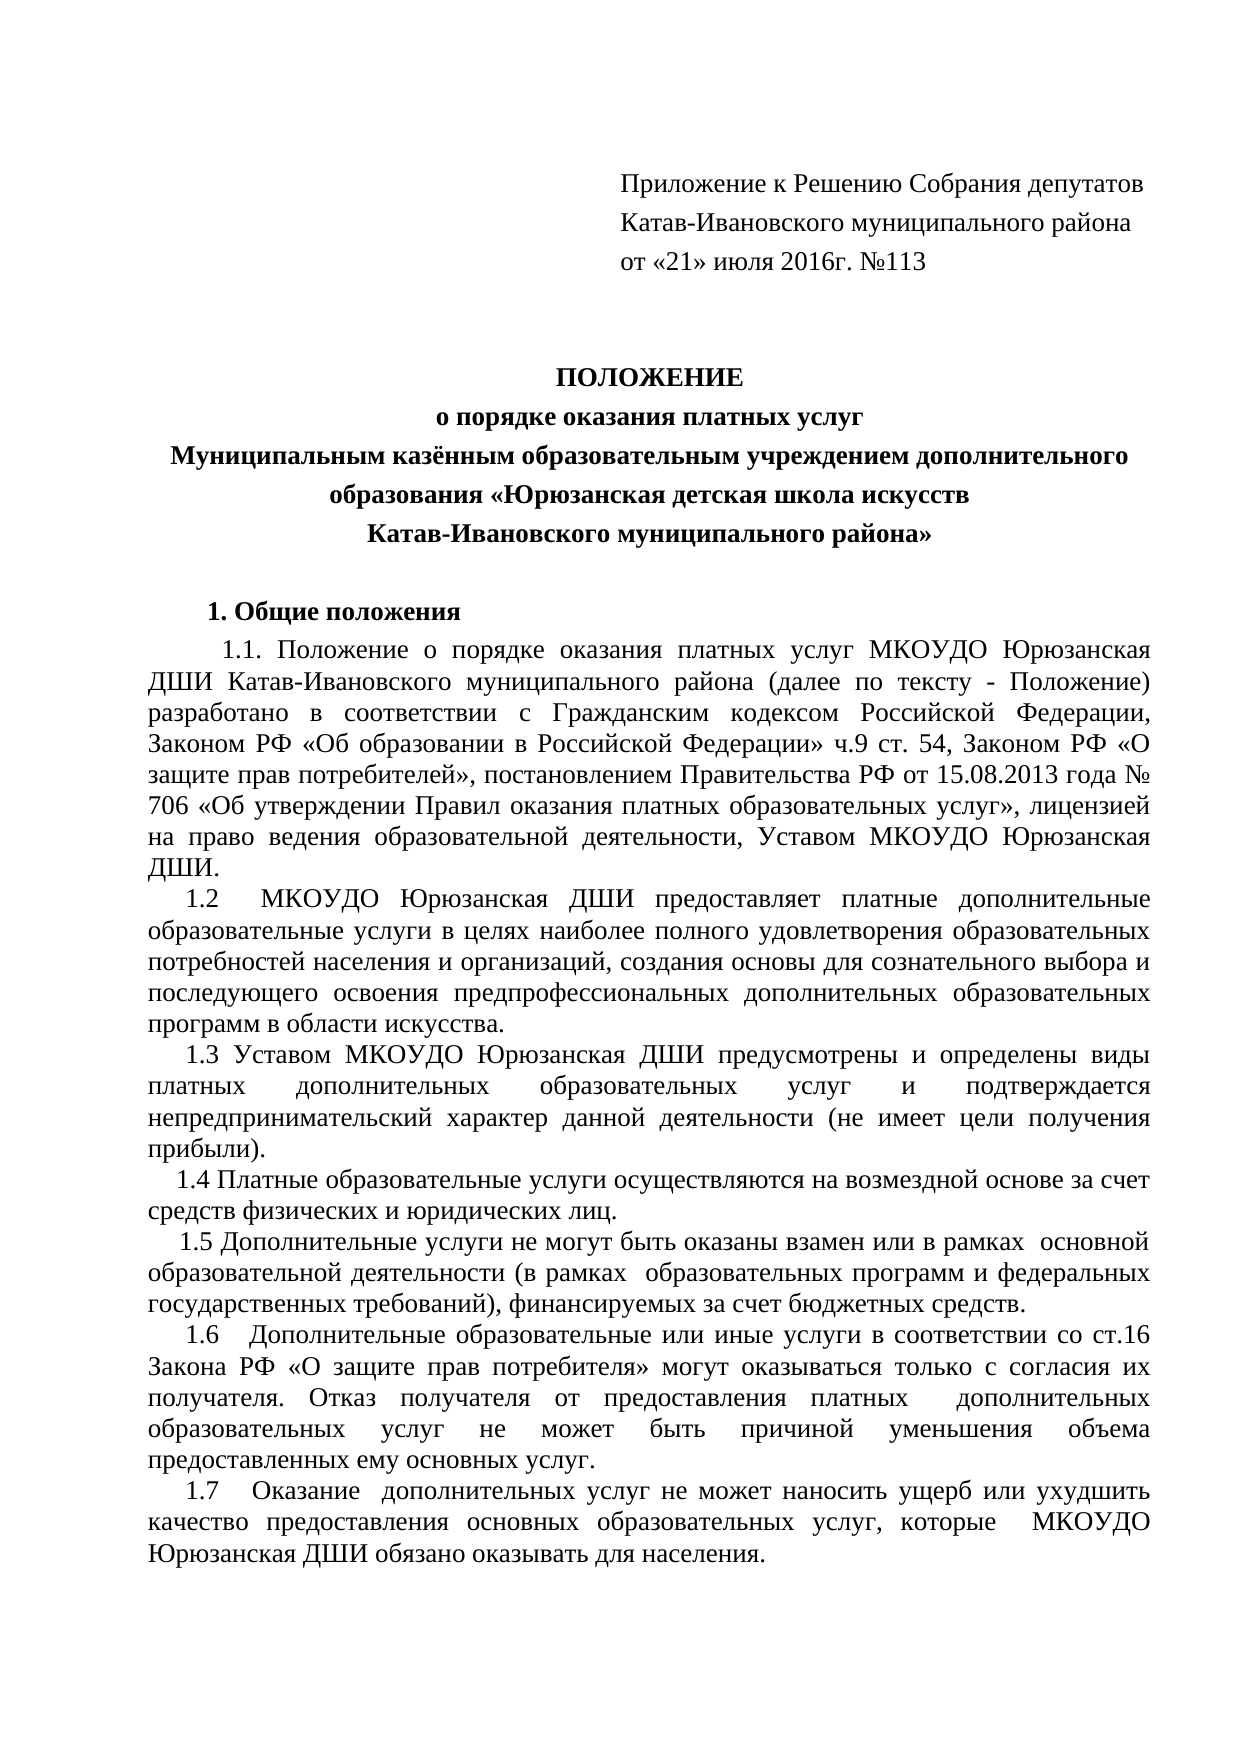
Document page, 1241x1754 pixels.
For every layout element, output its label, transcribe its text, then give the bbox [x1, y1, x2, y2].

list 1.6 Дополнительные образовательные или иные услуги в соответствии со ст.16 Закона РФ «О защите прав потребителя» могут оказываться только с согласия их получателя. Отказ получателя от предоставления платных дополнительных образовательных услуг не может быть причиной уменьшения объема предоставленных ему основных услуг. [148, 1319, 1152, 1474]
text Приложение к Решению Собрания депутатов [620, 167, 1152, 198]
text Катав-Ивановского муниципального района» [148, 517, 1152, 548]
text 1. Общие положения [148, 594, 1152, 626]
text 1.1. Положение о порядке оказания платных услуг МКОУДО Юрюзанская ДШИ Катав-Ивановского муниципального района (далее по тексту - Положение) разработано в соответствии с Гражданским кодексом Российской Федерации, Законом РФ «Об образовании в Российской Федерации» ч.9 ст. 54, Законом РФ «О защите прав потребителей», постановлением Правительства РФ от 15.08.2013 года № 706 «Об утверждении Правил оказания платных образовательных услуг», лицензией на право ведения образовательной деятельности, Уставом МКОУДО Юрюзанская ДШИ. [148, 633, 1152, 883]
text Катав-Ивановского муниципального района [620, 206, 1152, 237]
text от «21» июля 2016г. №113 [620, 245, 1152, 276]
list 1.3 Уставом МКОУДО Юрюзанская ДШИ предусмотрены и определены виды платных дополнительных образовательных услуг и подтверждается непредпринимательский характер данной деятельности (не имеет цели получения прибыли). [148, 1038, 1152, 1163]
text 1.5 Дополнительные услуги не могут быть оказаны взамен или в рамках основной образовательной деятельности (в рамках образовательных программ и федеральных государственных требований), финансируемых за счет бюджетных средств. [148, 1225, 1152, 1319]
text о порядке оказания платных услуг [148, 400, 1152, 431]
text ПОЛОЖЕНИЕ [148, 361, 1152, 393]
text Муниципальным казённым образовательным учреждением дополнительного образования «Юрюзанская детская школа искусств [148, 439, 1152, 509]
list 1.2 МКОУДО Юрюзанская ДШИ предоставляет платные дополнительные образовательные услуги в целях наиболее полного удовлетворения образовательных потребностей населения и организаций, создания основы для сознательного выбора и последующего освоения предпрофессиональных дополнительных образовательных программ в области искусства. [148, 883, 1152, 1038]
list 1.7 Оказание дополнительных услуг не может наносить ущерб или ухудшить качество предоставления основных образовательных услуг, которые МКОУДО Юрюзанская ДШИ обязано оказывать для населения. [148, 1474, 1152, 1568]
text 1.4 Платные образовательные услуги осуществляются на возмездной основе за счет средств физических и юридических лиц. [148, 1163, 1152, 1225]
